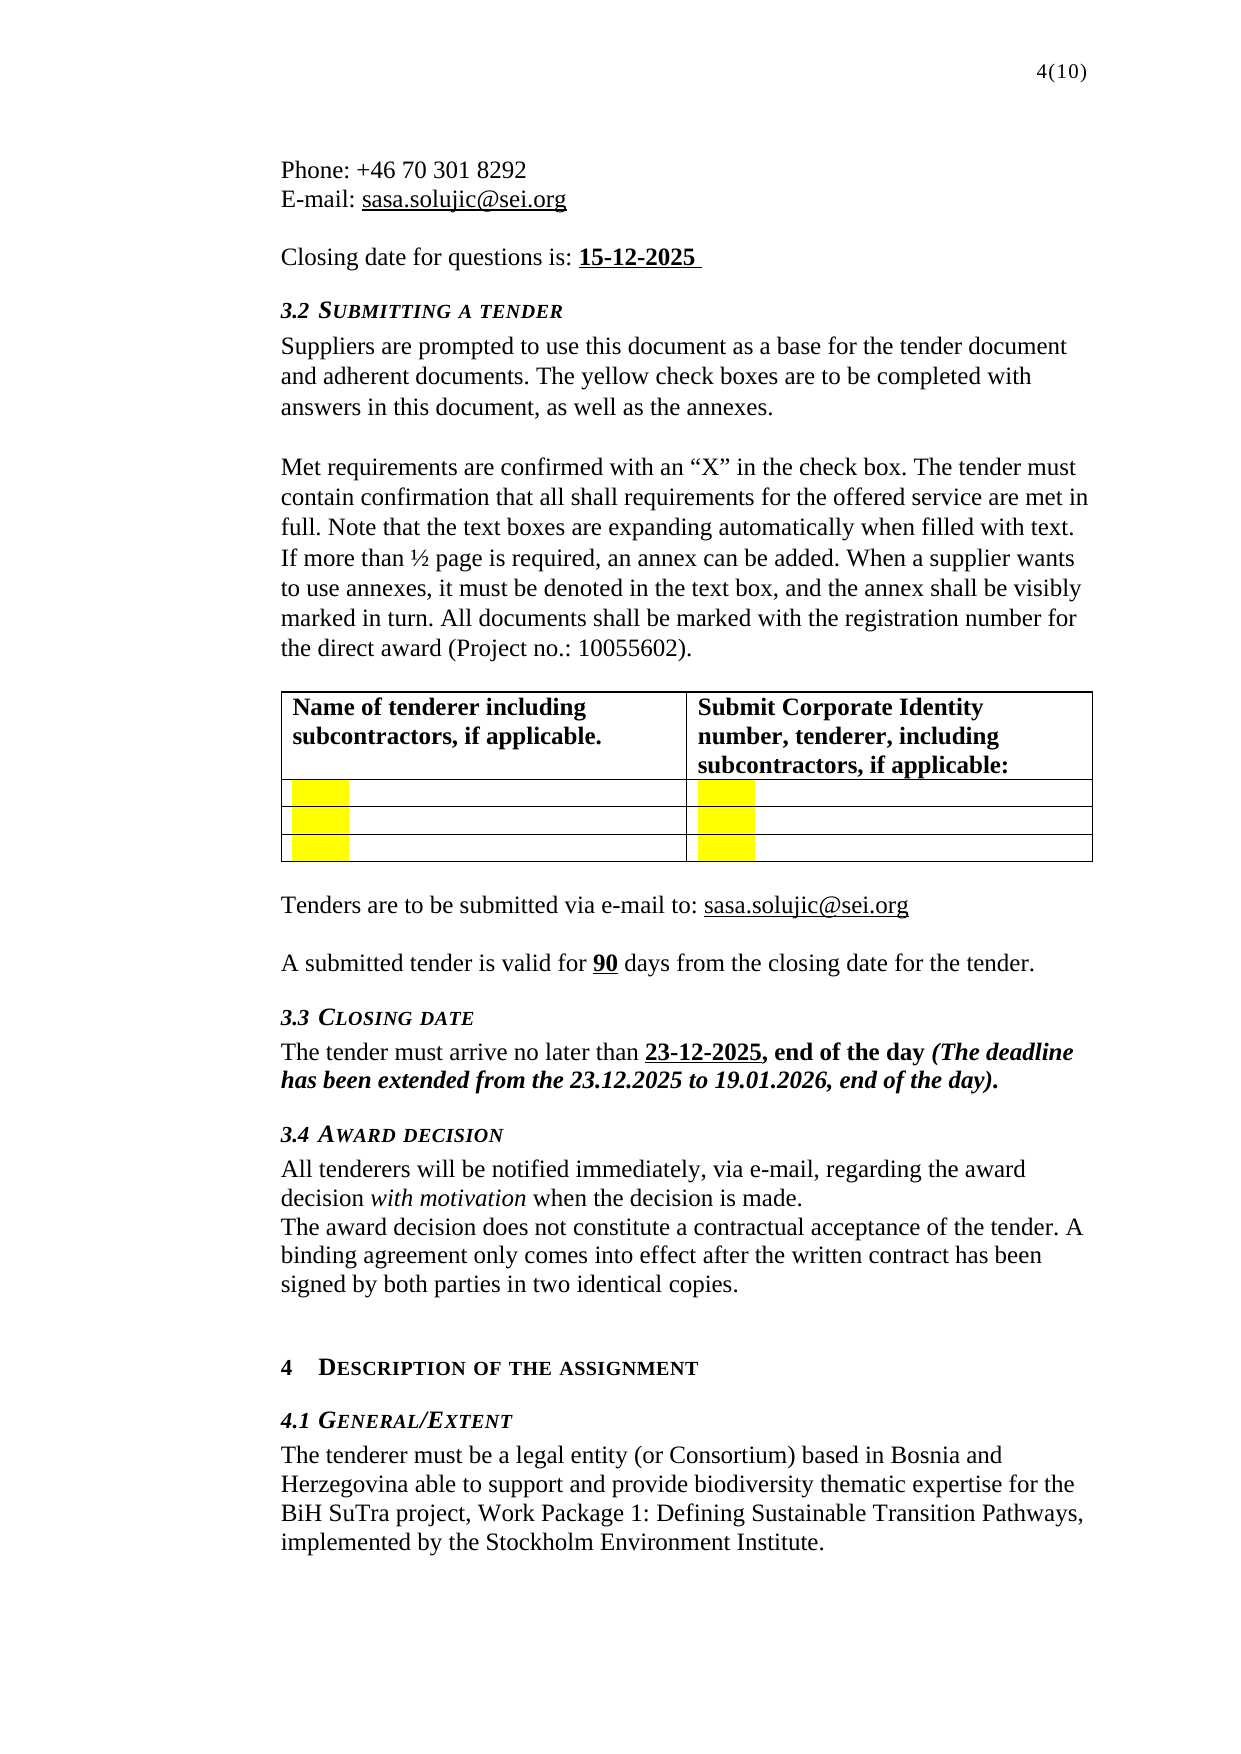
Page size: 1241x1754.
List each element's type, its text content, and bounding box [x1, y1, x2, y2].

table_cell [349, 835, 686, 861]
table_cell [687, 835, 698, 861]
text E-mail: sasa.solujic@sei.org [281, 184, 1092, 213]
table_cell [282, 780, 292, 806]
table_cell [755, 807, 1092, 833]
table_cell [349, 807, 686, 833]
table_cell [687, 807, 698, 833]
subtitle Award decision [281, 1119, 1092, 1148]
text Met requirements are confirmed with an “X” in the check box. The tender must contain confirmation that all shall requirements for the offered service are met in full. Note that the text boxes are expanding automatically when filled with text. If more than ½ page is required, an annex can be added. When a supplier wants to use annexes, it must be denoted in the text box, and the annex shall be visibly marked in turn. All documents shall be marked with the registration number for the direct award (Project no.: 10055602). [281, 451, 1092, 663]
table_cell [687, 780, 698, 806]
text Phone: +46 70 301 8292 [281, 155, 1092, 184]
list Tenders are to be submitted via e-mail to: sasa.solujic@sei.org [281, 891, 1092, 948]
table_cell [282, 807, 292, 833]
table_cell [282, 835, 292, 861]
text Suppliers are prompted to use this document as a base for the tender document and adherent documents. The yellow check boxes are to be completed with answers in this document, as well as the annexes. [281, 330, 1092, 421]
table_cell [755, 835, 1092, 861]
text The award decision does not constitute a contractual acceptance of the tender. A binding agreement only comes into effect after the written contract has been signed by both parties in two identical copies. [281, 1212, 1092, 1298]
subtitle General/Extent [281, 1406, 1092, 1434]
subtitle Description of the assignment [281, 1352, 1092, 1381]
list The tender must arrive no later than 23-12-2025, end of the day (The deadline has been extended from the 23.12.2025 to 19.01.2026, end of the day). [281, 1037, 1092, 1094]
subtitle Submitting a tender [281, 295, 1092, 324]
subtitle Closing date [281, 1002, 1092, 1031]
list A submitted tender is valid for 90 days from the closing date for the tender. [281, 948, 1092, 977]
text All tenderers will be notified immediately, via e-mail, regarding the award decision with motivation when the decision is made. [281, 1154, 1092, 1212]
table_cell [349, 780, 686, 806]
text Closing date for questions is: 15-12-2025 [281, 242, 1092, 270]
table_header Submit Corporate Identity number, tenderer, including subcontractors, if applicable: [687, 693, 1092, 779]
table_cell [755, 780, 1092, 806]
text The tenderer must be a legal entity (or Consortium) based in Bosnia and Herzegovina able to support and provide biodiversity thematic expertise for the BiH SuTra project, Work Package 1: Defining Sustainable Transition Pathways, implemented by the Stockholm Environment Institute. [281, 1441, 1092, 1556]
table_header Name of tenderer including subcontractors, if applicable. [282, 693, 686, 779]
